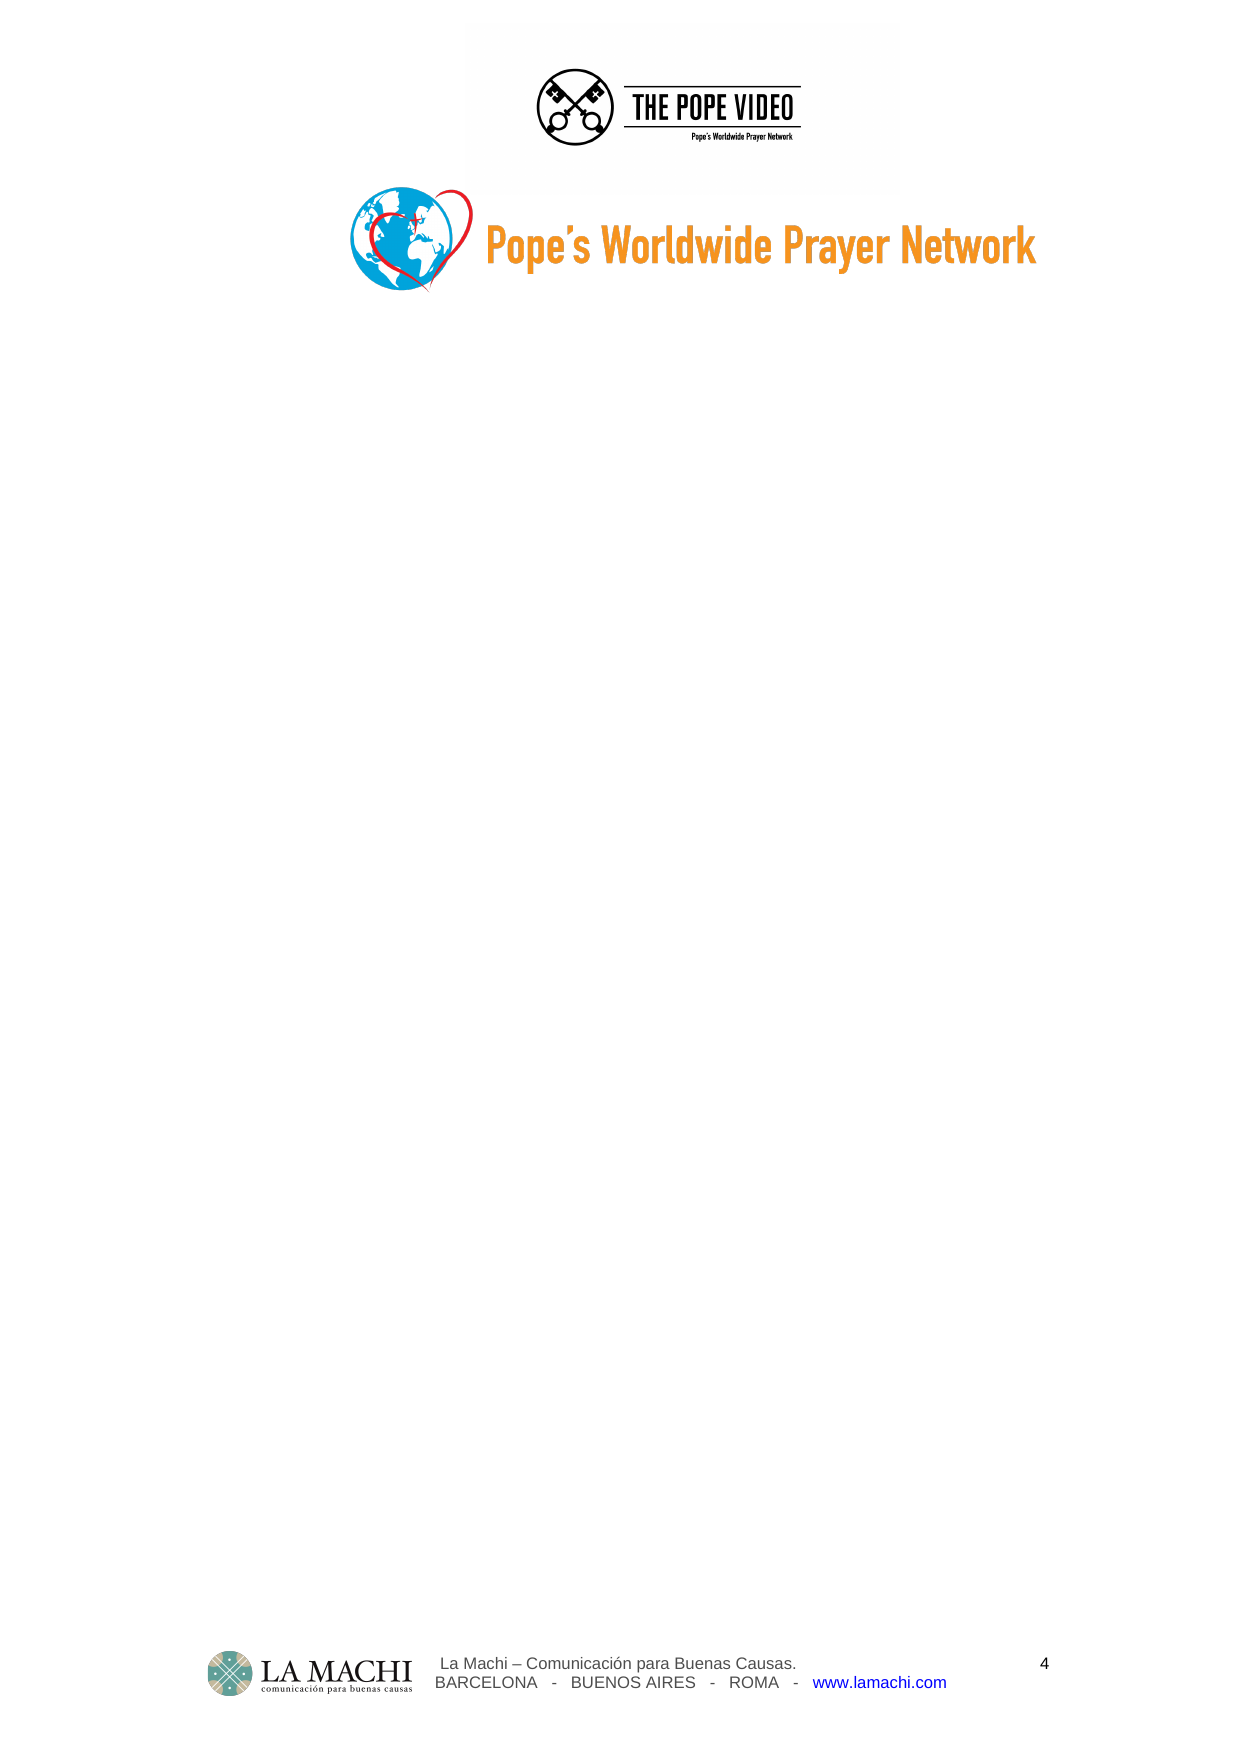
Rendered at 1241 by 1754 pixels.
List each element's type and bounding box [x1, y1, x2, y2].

picture [207, 1651, 413, 1696]
picture [333, 23, 1046, 302]
